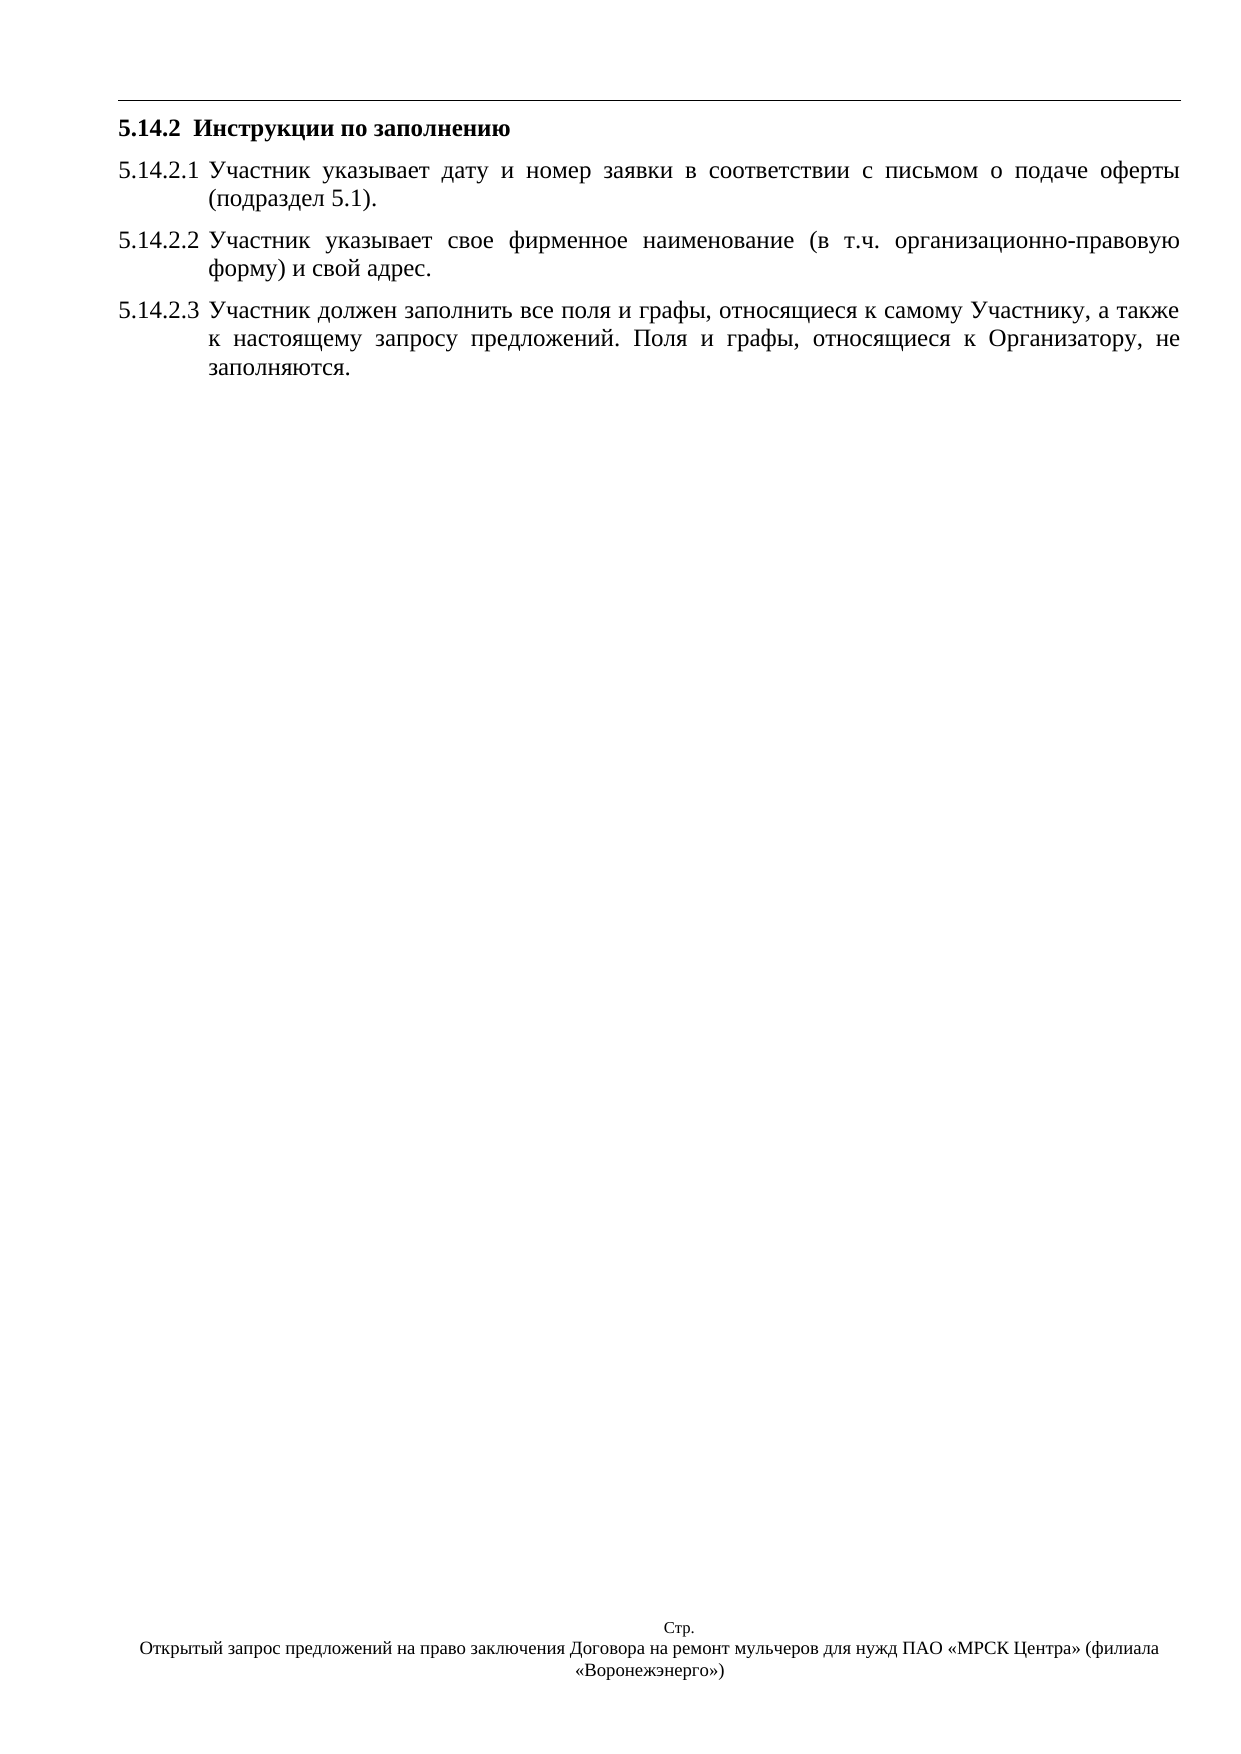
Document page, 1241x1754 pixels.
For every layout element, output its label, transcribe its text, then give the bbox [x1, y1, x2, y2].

list Участник указывает свое фирменное наименование (в т.ч. организационно-правовую форму) и свой адрес. [118, 225, 1181, 282]
list Участник указывает дату и номер заявки в соответствии с письмом о подаче оферты (подраздел 5.1). [118, 155, 1181, 212]
list Участник должен заполнить все поля и графы, относящиеся к самому Участнику, а также к настоящему запросу предложений. Поля и графы, относящиеся к Организатору, не заполняются. [118, 295, 1181, 381]
subtitle Инструкции по заполнению [118, 113, 1181, 142]
